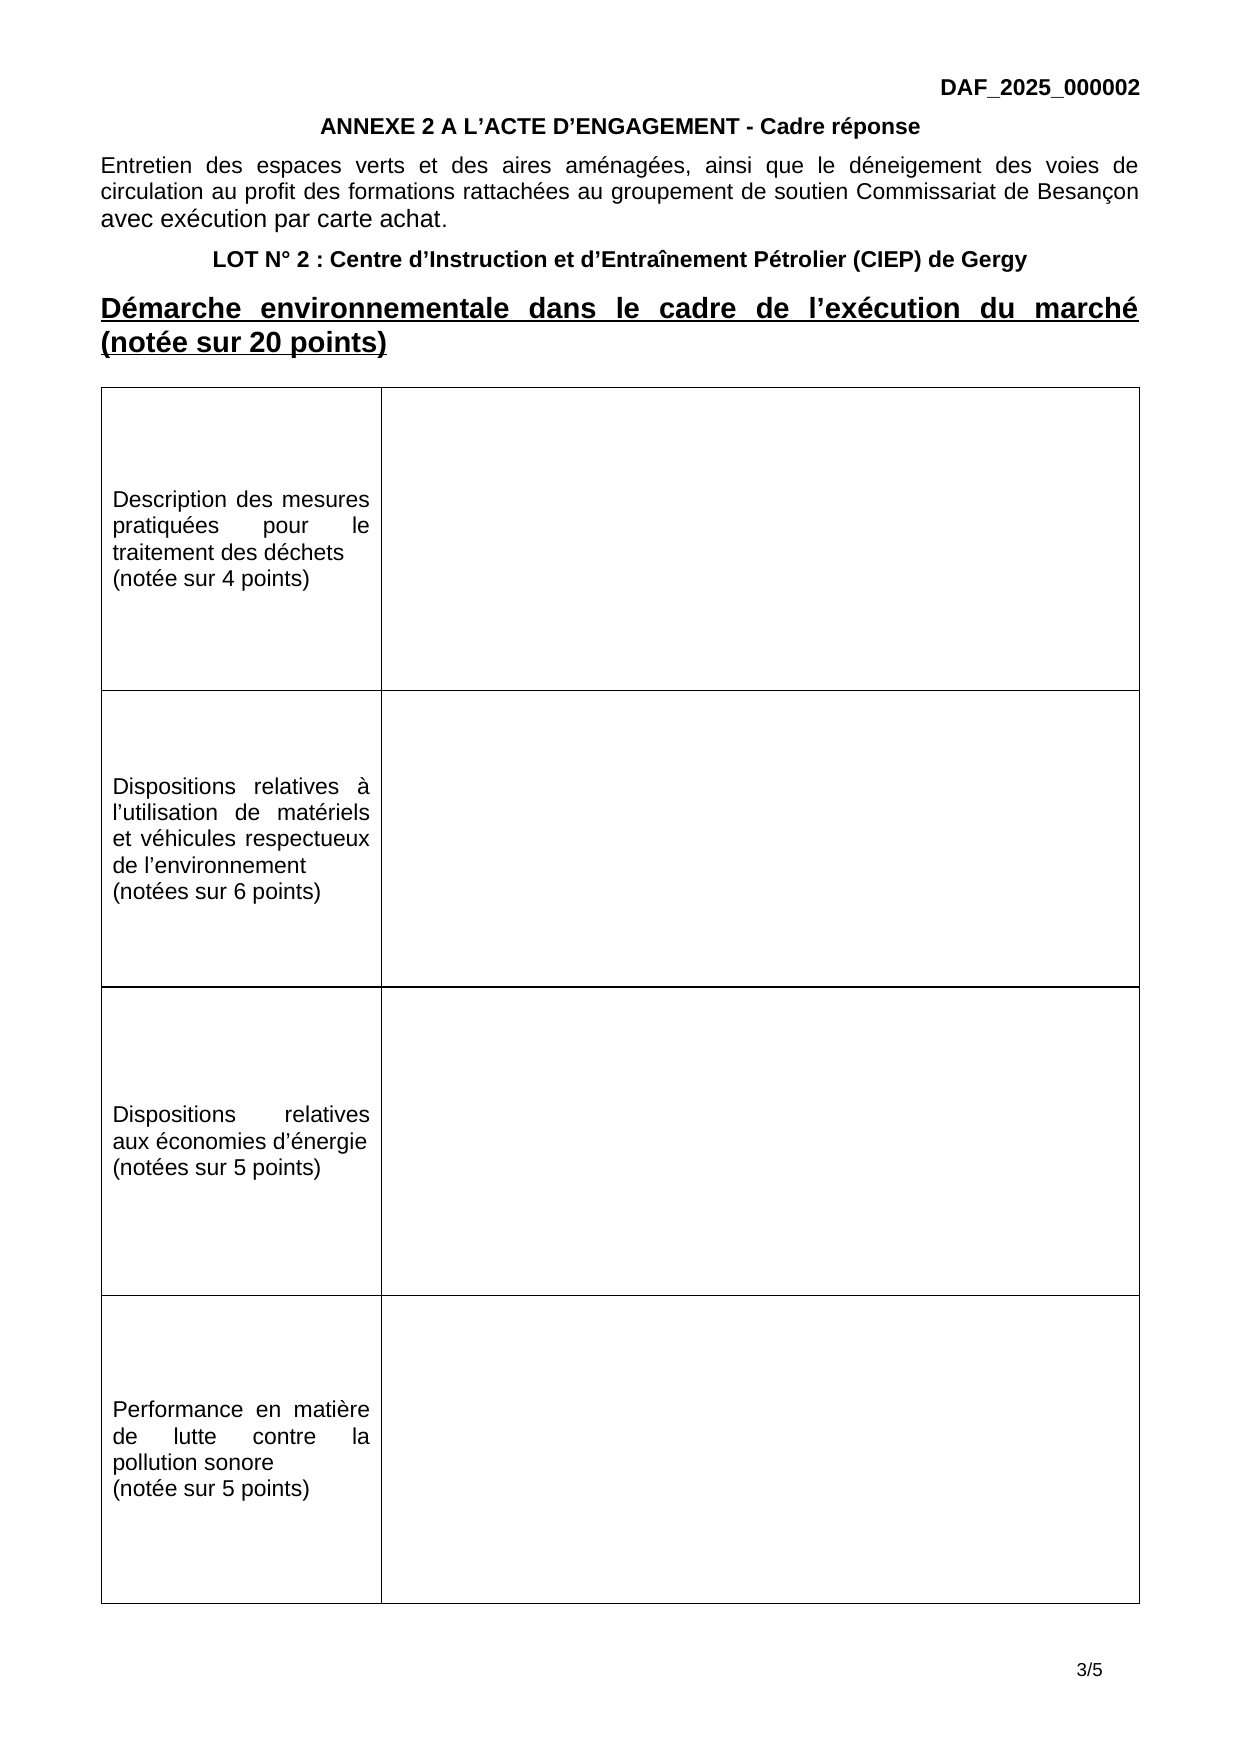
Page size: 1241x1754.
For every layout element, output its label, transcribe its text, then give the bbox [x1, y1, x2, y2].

table_cell [382, 691, 1139, 986]
table_cell Dispositions relatives à l’utilisation de matériels et véhicules respectueux de l’environnement (notées sur 6 points) [102, 691, 381, 986]
table_cell [382, 988, 1139, 1294]
table_cell [382, 1296, 1139, 1603]
table_header [382, 388, 1139, 690]
table_cell Performance en matière de lutte contre la pollution sonore (notée sur 5 points) [102, 1296, 381, 1603]
table_cell Dispositions relatives aux économies d’énergie (notées sur 5 points) [102, 988, 381, 1294]
subtitle Démarche environnementale dans le cadre de l’exécution du marché (notée sur 20 points) [100, 291, 1140, 358]
table_header Description des mesures pratiquées pour le traitement des déchets (notée sur 4 points) [102, 388, 381, 690]
